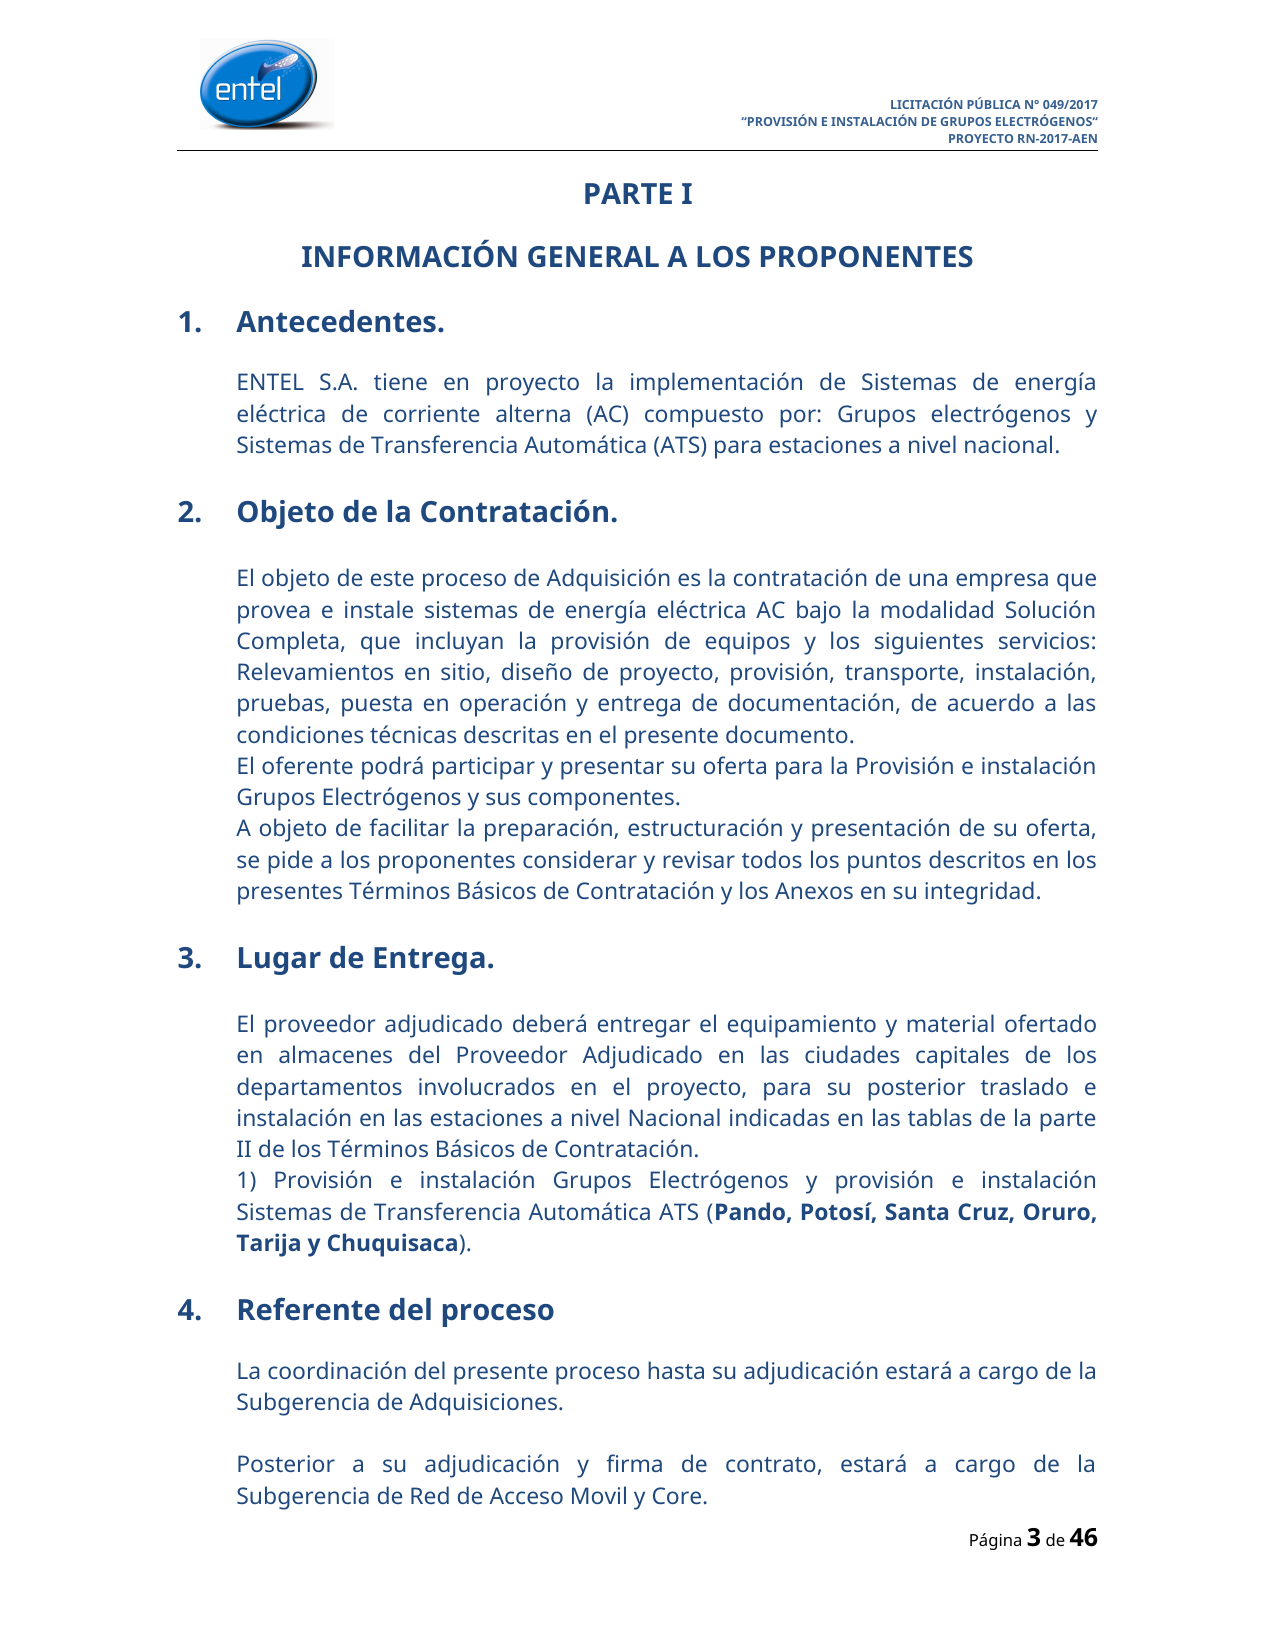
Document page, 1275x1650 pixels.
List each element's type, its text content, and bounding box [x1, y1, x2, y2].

text A objeto de facilitar la preparación, estructuración y presentación de su oferta, se pide a los proponentes considerar y revisar todos los puntos descritos en los presentes Términos Básicos de Contratación y los Anexos en su integridad. [236, 812, 1098, 906]
list Lugar de Entrega. [177, 937, 1098, 977]
text INFORMACIÓN GENERAL A LOS PROPONENTES [177, 236, 1098, 276]
list Referente del proceso [177, 1289, 1098, 1329]
text La coordinación del presente proceso hasta su adjudicación estará a cargo de la Subgerencia de Adquisiciones. [236, 1355, 1098, 1417]
text El oferente podrá participar y presentar su oferta para la Provisión e instalación Grupos Electrógenos y sus componentes. [236, 750, 1098, 812]
text El proveedor adjudicado deberá entregar el equipamiento y material ofertado en almacenes del Proveedor Adjudicado en las ciudades capitales de los departamentos involucrados en el proyecto, para su posterior traslado e instalación en las estaciones a nivel Nacional indicadas en las tablas de la parte II de los Términos Básicos de Contratación. [236, 1008, 1098, 1164]
list Antecedentes. [177, 301, 1098, 341]
text El objeto de este proceso de Adquisición es la contratación de una empresa que provea e instale sistemas de energía eléctrica AC bajo la modalidad Solución Completa, que incluyan la provisión de equipos y los siguientes servicios: Relevamientos en sitio, diseño de proyecto, provisión, transporte, instalación, pruebas, puesta en operación y entrega de documentación, de acuerdo a las condiciones técnicas descritas en el presente documento. [236, 562, 1098, 750]
picture [199, 38, 335, 130]
list Objeto de la Contratación. [177, 491, 1098, 531]
text Posterior a su adjudicación y firma de contrato, estará a cargo de la Subgerencia de Red de Acceso Movil y Core. [236, 1448, 1098, 1511]
text PARTE I [177, 173, 1098, 213]
text 1) Provisión e instalación Grupos Electrógenos y provisión e instalación Sistemas de Transferencia Automática ATS (Pando, Potosí, Santa Cruz, Oruro, Tarija y Chuquisaca). [236, 1164, 1098, 1258]
text ENTEL S.A. tiene en proyecto la implementación de Sistemas de energía eléctrica de corriente alterna (AC) compuesto por: Grupos electrógenos y Sistemas de Transferencia Automática (ATS) para estaciones a nivel nacional. [236, 366, 1098, 460]
